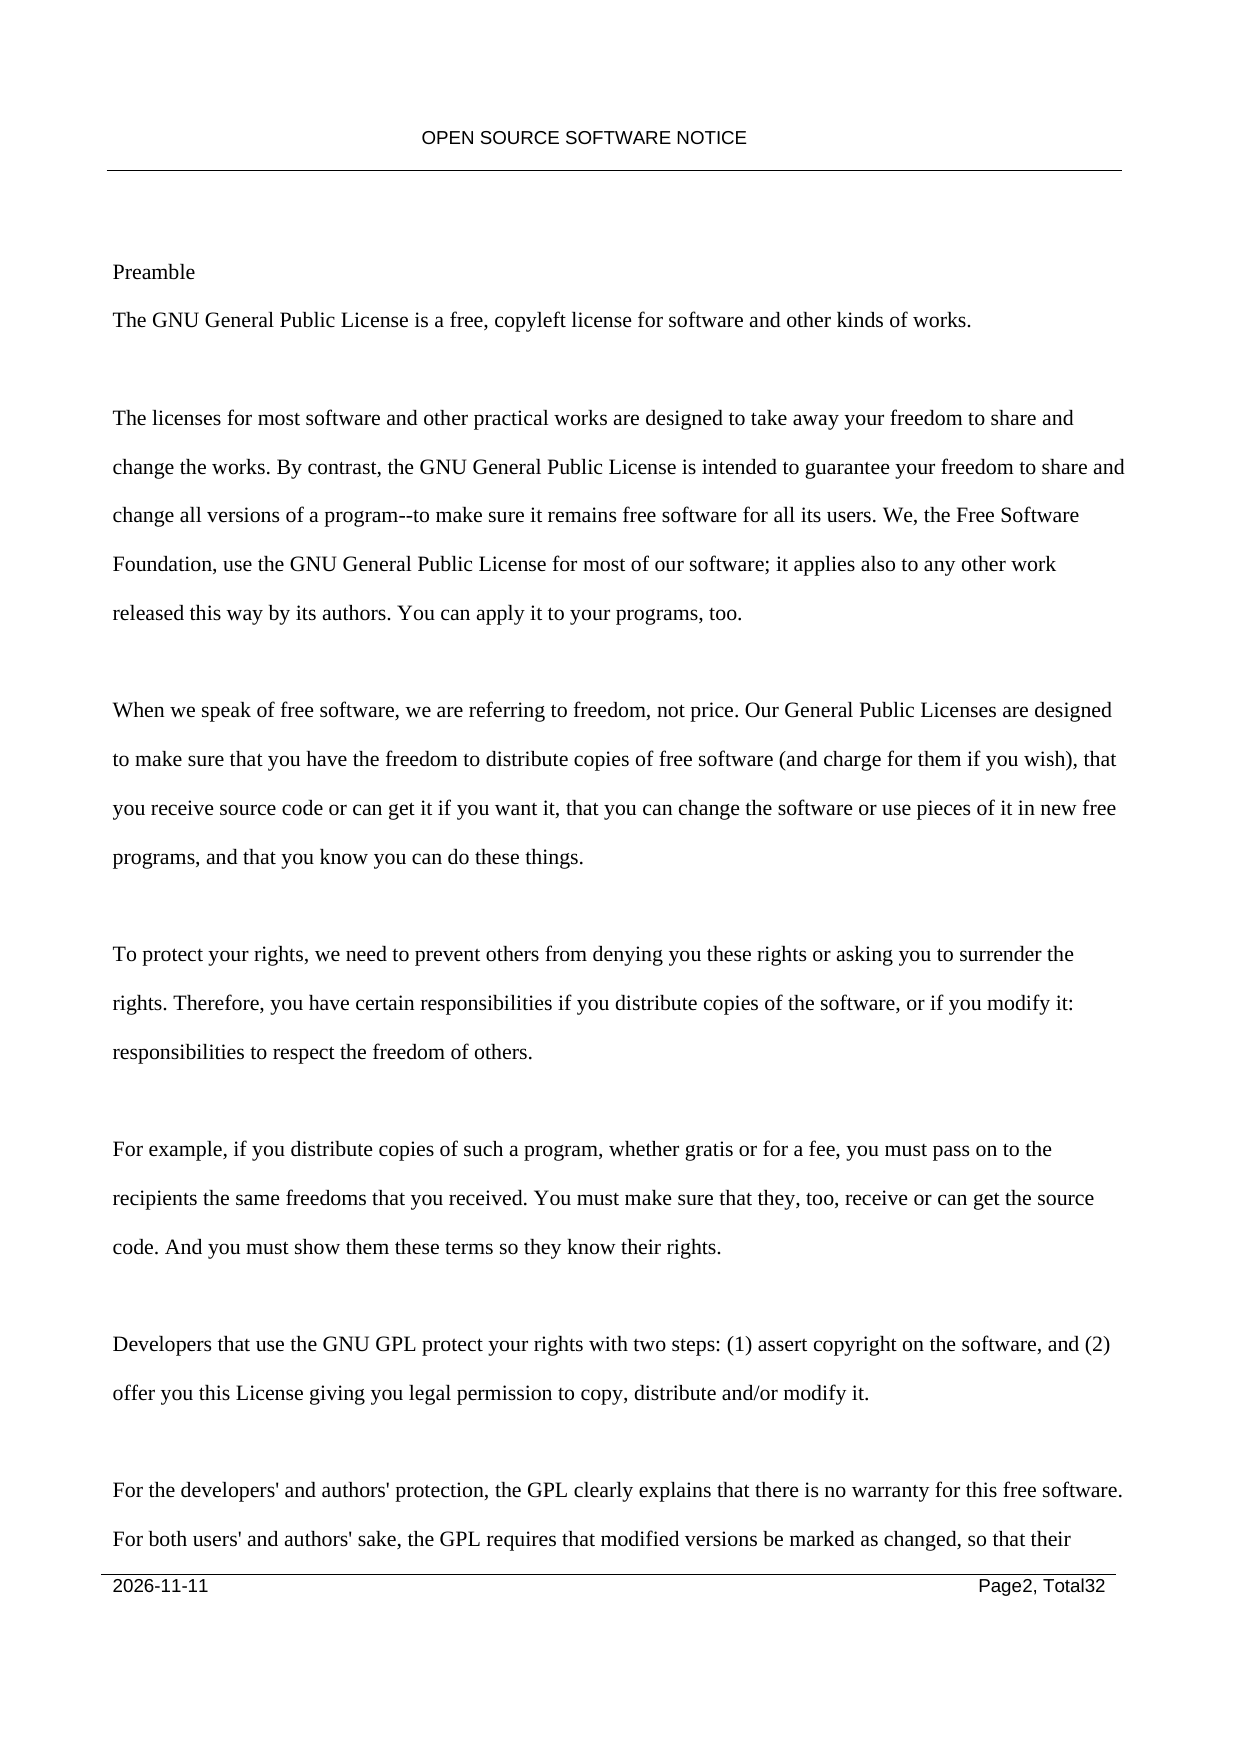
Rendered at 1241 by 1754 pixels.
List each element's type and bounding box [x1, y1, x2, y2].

text [112, 206, 1128, 1555]
